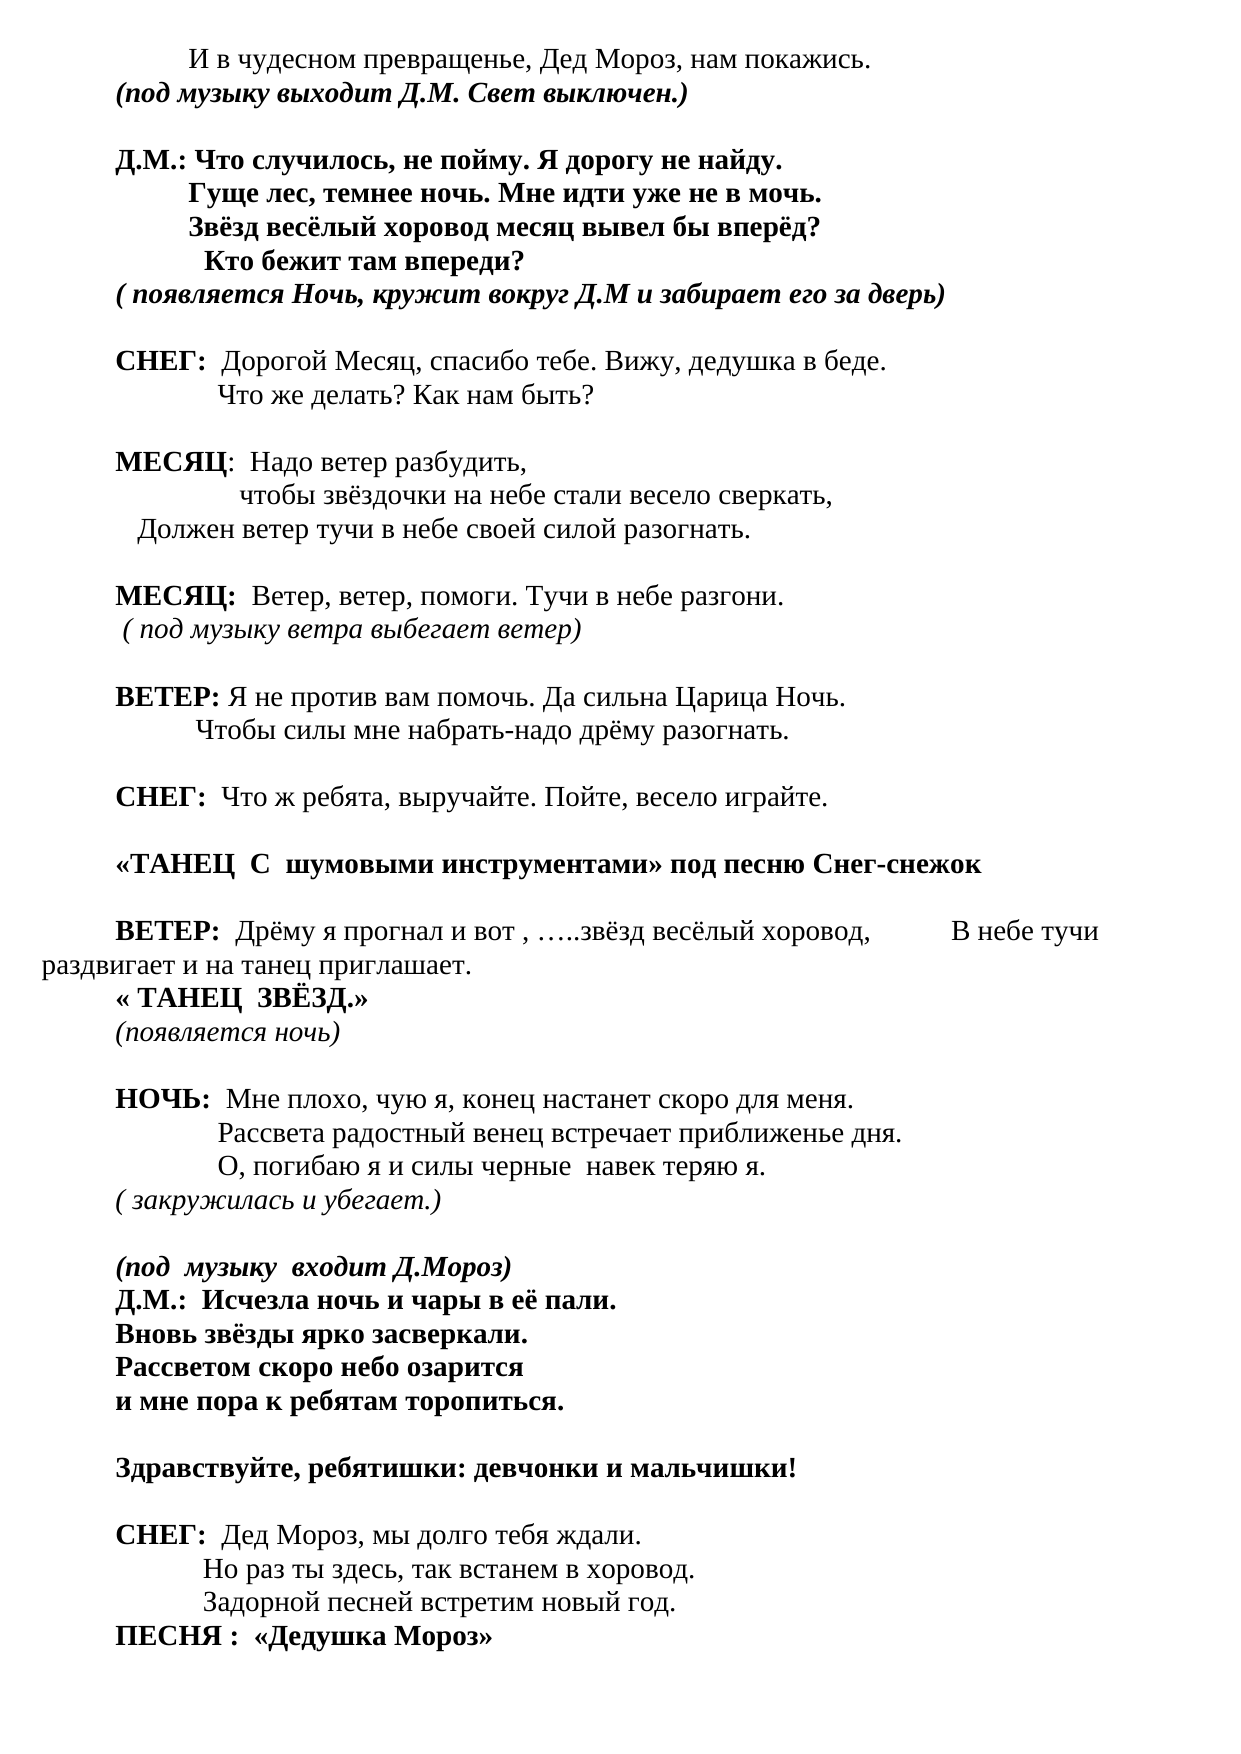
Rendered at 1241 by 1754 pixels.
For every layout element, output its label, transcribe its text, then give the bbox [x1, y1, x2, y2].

text ( закружилась и убегает.) [41, 1182, 1199, 1215]
text Д.М.: Исчезла ночь и чары в её пали. [41, 1282, 1199, 1316]
text Рассветом скоро небо озарится [41, 1349, 1199, 1383]
text Д.М.: Что случилось, не пойму. Я дорогу не найду. [41, 142, 1199, 176]
text (появляется ночь) [41, 1014, 1199, 1048]
text И в чудесном превращенье, Дед Мороз, нам покажись. [41, 41, 1199, 75]
text Задорной песней встретим новый год. [41, 1584, 1199, 1618]
text Здравствуйте, ребятишки: девчонки и мальчишки! [41, 1450, 1199, 1484]
text Что же делать? Как нам быть? [41, 377, 1199, 410]
text СНЕГ: Что ж ребята, выручайте. Пойте, весело играйте. [41, 779, 1199, 813]
text (под музыку выходит Д.М. Свет выключен.) [41, 75, 1199, 108]
text ( появляется Ночь, кружит вокруг Д.М и забирает его за дверь) [41, 276, 1199, 310]
text ВЕТЕР: Дрёму я прогнал и вот , …..звёзд весёлый хоровод, В небе тучи раздвигает и на танец приглашает. [41, 913, 1199, 981]
text Кто бежит там впереди? [41, 243, 1199, 276]
text ПЕСНЯ : «Дедушка Мороз» [41, 1618, 1199, 1651]
text (под музыку входит Д.Мороз) [41, 1249, 1199, 1282]
text чтобы звёздочки на небе стали весело сверкать, [41, 477, 1199, 511]
text Но раз ты здесь, так встанем в хоровод. [41, 1551, 1199, 1584]
text СНЕГ: Дорогой Месяц, спасибо тебе. Вижу, дедушка в беде. [41, 343, 1199, 377]
text СНЕГ: Дед Мороз, мы долго тебя ждали. [41, 1517, 1199, 1551]
text Звёзд весёлый хоровод месяц вывел бы вперёд? [41, 209, 1199, 243]
text Рассвета радостный венец встречает приближенье дня. [41, 1115, 1199, 1148]
text ( под музыку ветра выбегает ветер) [41, 612, 1199, 645]
text О, погибаю я и силы черные навек теряю я. [41, 1148, 1199, 1182]
text Чтобы силы мне набрать-надо дрёму разогнать. [41, 712, 1199, 746]
text МЕСЯЦ: Надо ветер разбудить, [41, 444, 1199, 477]
text НОЧЬ: Мне плохо, чую я, конец настанет скоро для меня. [41, 1081, 1199, 1115]
text МЕСЯЦ: Ветер, ветер, помоги. Тучи в небе разгони. [41, 578, 1199, 612]
text Гуще лес, темнее ночь. Мне идти уже не в мочь. [41, 176, 1199, 209]
text «ТАНЕЦ С шумовыми инструментами» под песню Снег-снежок [41, 846, 1199, 880]
text « ТАНЕЦ ЗВЁЗД.» [41, 981, 1199, 1014]
text и мне пора к ребятам торопиться. [41, 1383, 1199, 1417]
text Вновь звёзды ярко засверкали. [41, 1316, 1199, 1349]
text ВЕТЕР: Я не против вам помочь. Да сильна Царица Ночь. [41, 679, 1199, 712]
text Должен ветер тучи в небе своей силой разогнать. [41, 511, 1199, 544]
